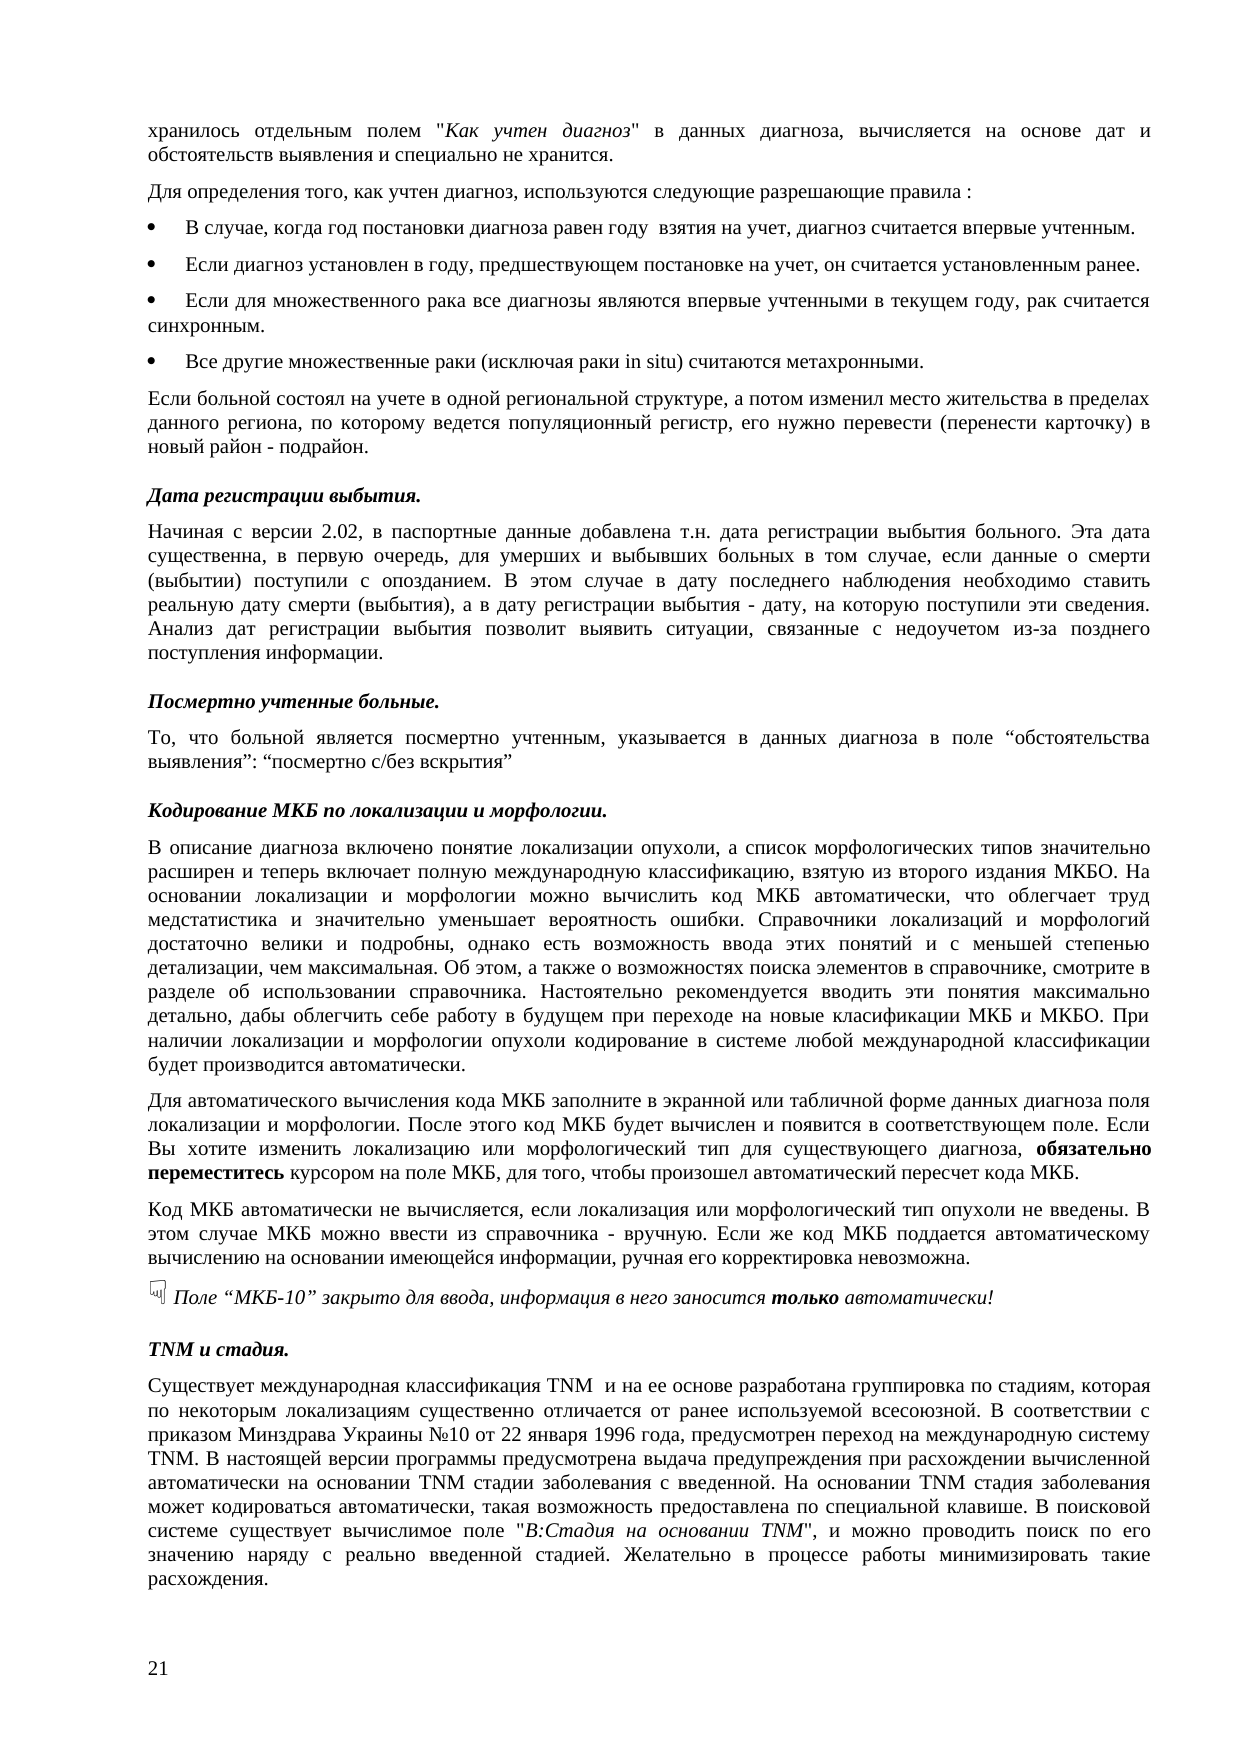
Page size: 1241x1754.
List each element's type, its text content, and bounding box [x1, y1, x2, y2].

text Дата регистрации выбытия. [148, 483, 1152, 507]
text Если больной состоял на учете в одной региональной структуре, а потом изменил место жительства в пределах данного региона, по которому ведется популяционный регистр, его нужно перевести (перенести карточку) в новый район - подрайон. [148, 386, 1152, 458]
list Если для множественного рака все диагнозы являются впервые учтенными в текущем году, рак считается синхронным. [148, 288, 1152, 337]
list Все другие множественные раки (исключая раки in situ) считаются метахронными. [148, 349, 1152, 373]
text Посмертно учтенные больные. [148, 689, 1152, 713]
text TNM и стадия. [148, 1337, 1152, 1361]
text Для определения того, как учтен диагноз, используются следующие разрешающие правила : [148, 179, 1152, 203]
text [148, 118, 1152, 166]
list Если диагноз установлен в году, предшествующем постановке на учет, он считается установленным ранее. [148, 252, 1152, 276]
text Начиная с версии 2.02, в паспортные данные добавлена т.н. дата регистрации выбытия больного. Эта дата существенна, в первую очередь, для умерших и выбывших больных в том случае, если данные о смерти (выбытии) поступили с опозданием. В этом случае в дату последнего наблюдения необходимо ставить реальную дату смерти (выбытия), а в дату регистрации выбытия - дату, на которую поступили эти сведения. Анализ дат регистрации выбытия позволит выявить ситуации, связанные с недоучетом из-за позднего поступления информации. [148, 519, 1152, 664]
text Поле “МКБ- закрыто для ввода, информация в него заносится только автоматически! [148, 1282, 1152, 1312]
text Код МКБ автоматически не вычисляется, если локализация или морфологический тип опухоли не введены. В этом случае МКБ можно ввести из справочника - вручную. Если же код МКБ поддается автоматическому вычислению на основании имеющейся информации, ручная его корректировка невозможна. [148, 1197, 1152, 1269]
list В случае, когда год постановки диагноза равен году взятия на учет, диагноз считается впервые учтенным. [148, 215, 1152, 239]
text Существует международная классификация TNM и на ее основе разработана группировка по стадиям, которая по некоторым локализациям существенно отличается от ранее используемой всесоюзной. В соответствии с приказом Минздрава Украины №10 от 22 января 1996 года, предусмотрен переход на международную систему TNM. В настоящей версии программы предусмотрена выдача предупреждения при расхождении вычисленной автоматически на основании TNM стадии заболевания с введенной. На основании TNM стадия заболевания может кодироваться автоматически, такая возможность предоставлена по специальной клавише. В поисковой системе существует вычислимое поле "В:Стадия на основании TNM", и можно проводить поиск по его значению наряду с реально введенной стадией. Желательно в процессе работы минимизировать такие расхождения. [148, 1373, 1152, 1590]
text Для автоматического вычисления кода МКБ заполните в экранной или табличной форме данных диагноза поля локализации и морфологии. После этого код МКБ будет вычислен и появится в соответствующем поле. Если Вы хотите изменить локализацию или морфологический тип для существующего диагноза, обязательно переместитесь курсором на поле МКБ, для того, чтобы произошел автоматический пересчет кода МКБ. [148, 1088, 1152, 1184]
text Кодирование МКБ по локализации и морфологии. [148, 798, 1152, 822]
text То, что больной является посмертно учтенным, указывается в данных диагноза в поле “обстоятельства выявления”: “посмертно с/без вскрытия” [148, 725, 1152, 773]
text В описание диагноза включено понятие локализации опухоли, а список морфологических типов значительно расширен и теперь включает полную международную классификацию, взятую из второго издания МКБО. На основании локализации и морфологии можно вычислить код МКБ автоматически, что облегчает труд медстатистика и значительно уменьшает вероятность ошибки. Справочники локализаций и морфологий достаточно велики и подробны, однако есть возможность ввода этих понятий и с меньшей степенью детализации, чем максимальная. Об этом, а также о возможностях поиска элементов в справочнике, смотрите в разделе об использовании справочника. Настоятельно рекомендуется вводить эти понятия максимально детально, дабы облегчить себе работу в будущем при переходе на новые класификации МКБ и МКБО. При наличии локализации и морфологии опухоли кодирование в системе любой международной классификации будет производится автоматически. [148, 835, 1152, 1076]
